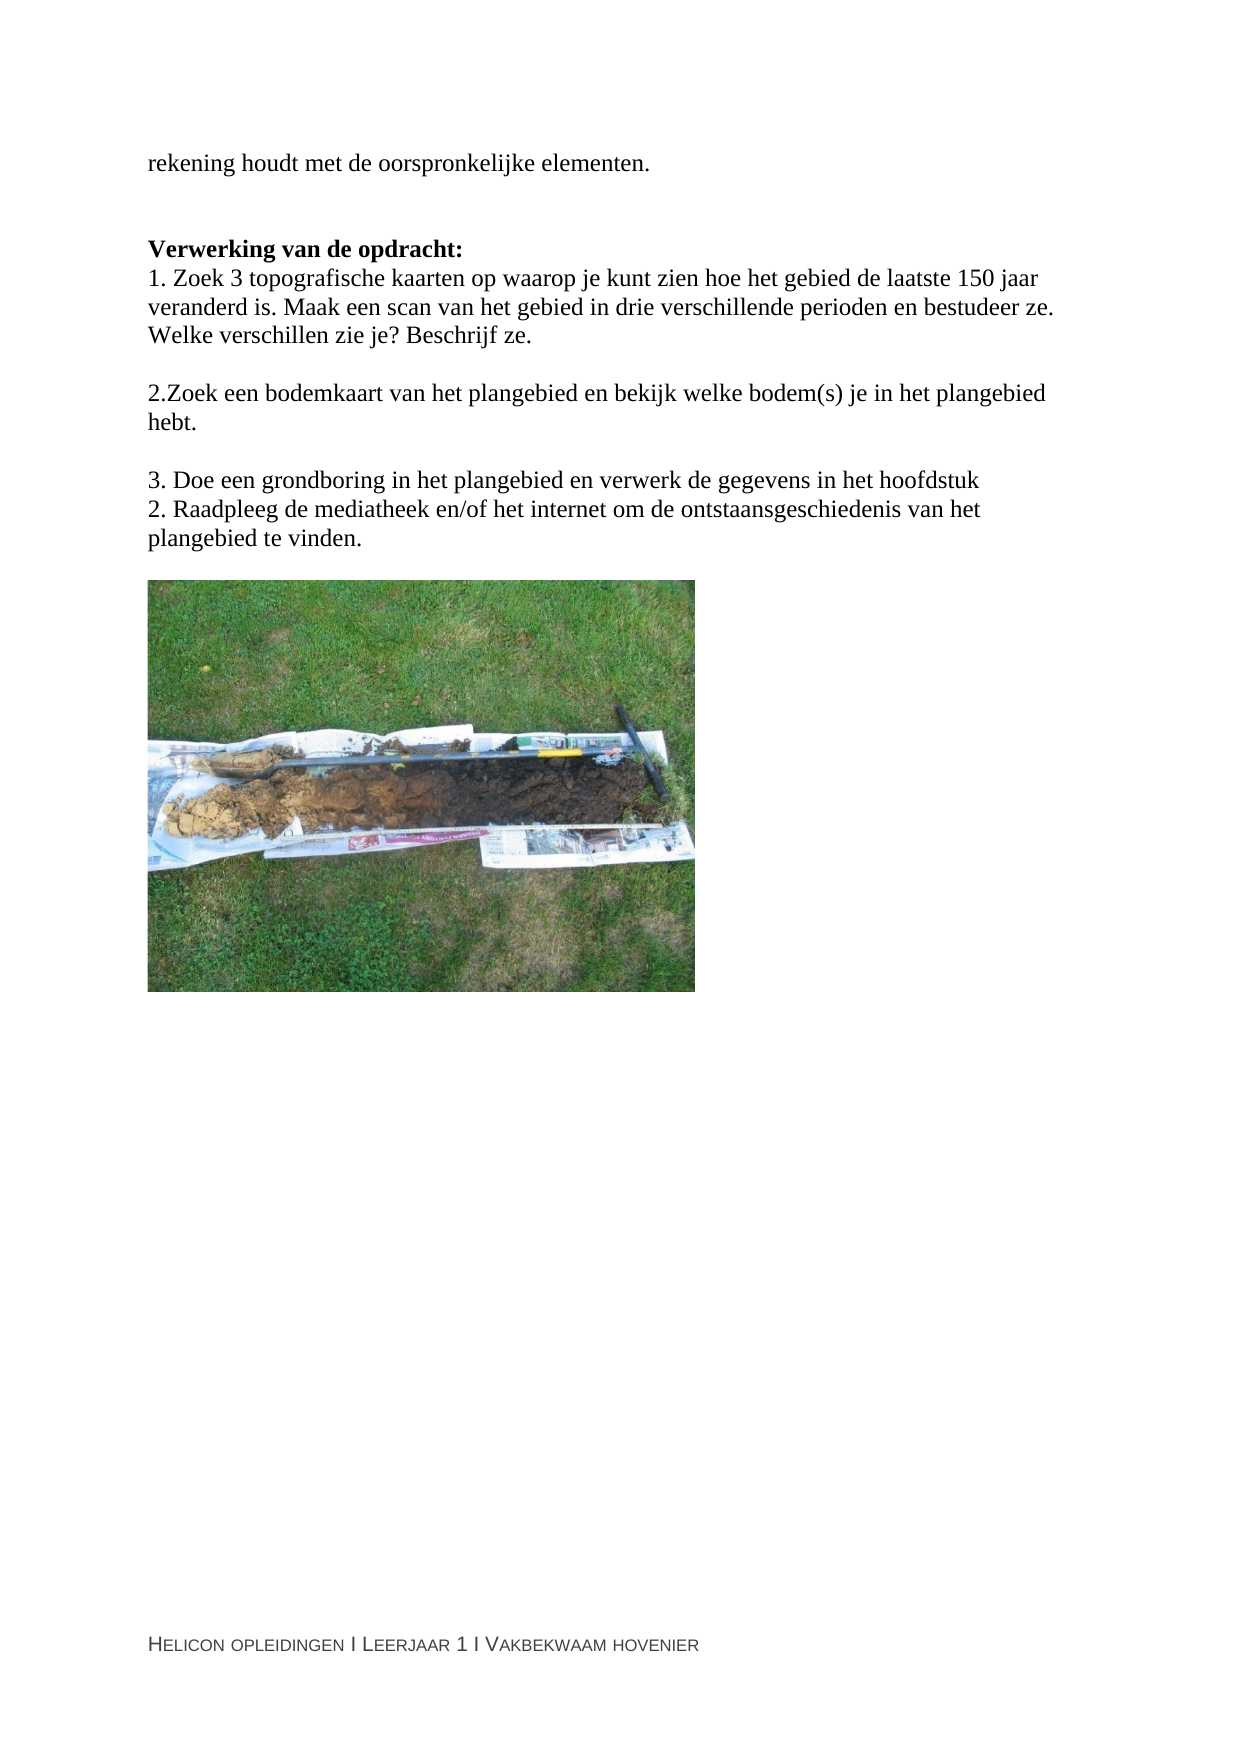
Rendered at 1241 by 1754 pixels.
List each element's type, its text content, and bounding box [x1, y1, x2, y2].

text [148, 148, 1093, 205]
text 2.Zoek een bodemkaart van het plangebied en bekijk welke bodem(s) je in het plangebied hebt. [148, 378, 1093, 436]
text Verwerking van de opdracht: 1. Zoek 3 topografische kaarten op waarop je kunt zien hoe het gebied de laatste 150 jaar veranderd is. Maak een scan van het gebied in drie verschillende perioden en bestudeer ze. Welke verschillen zie je? Beschrijf ze. [148, 234, 1093, 349]
text 3. Doe een grondboring in het plangebied en verwerk de gegevens in het hoofdstuk 2. Raadpleeg de mediatheek en/of het internet om de ontstaansgeschiedenis van het plangebied te vinden. [148, 465, 1093, 551]
picture [147, 580, 695, 992]
